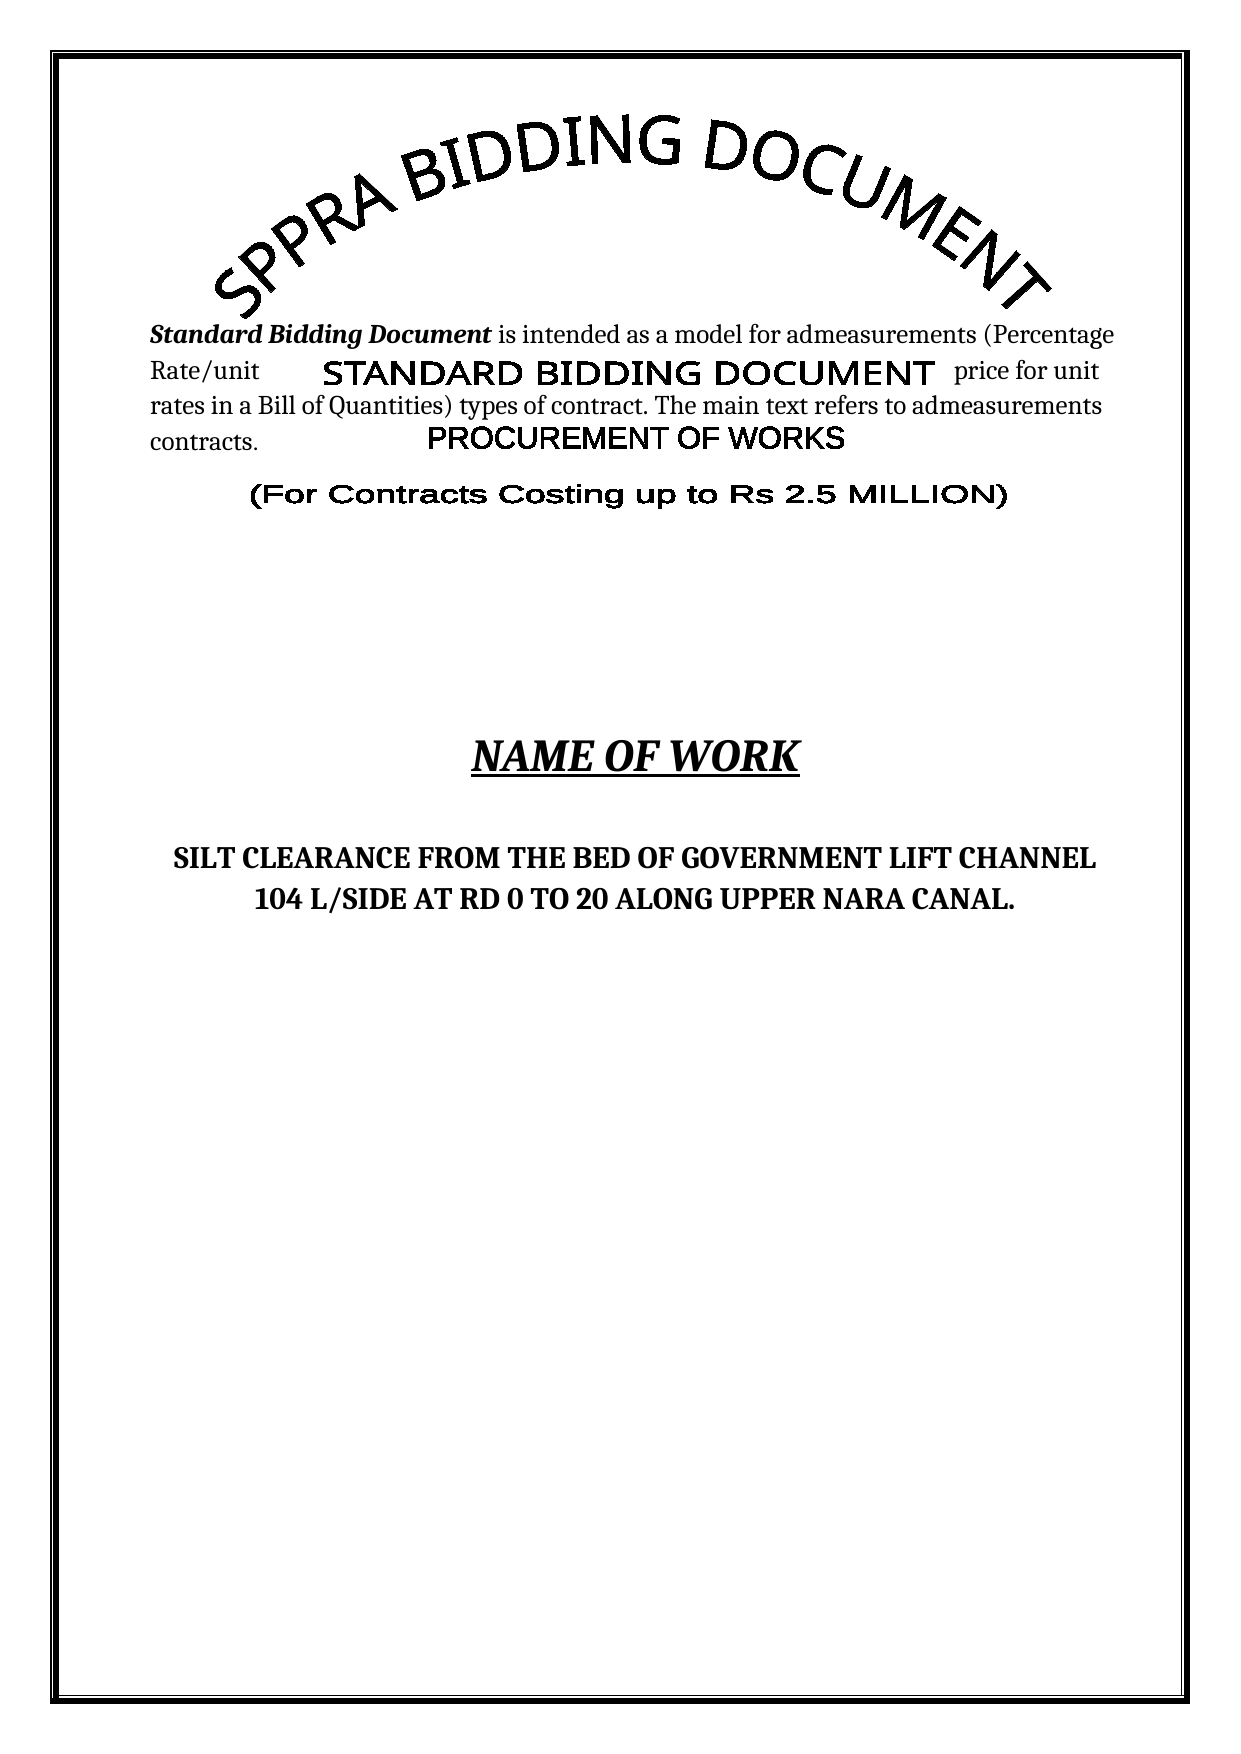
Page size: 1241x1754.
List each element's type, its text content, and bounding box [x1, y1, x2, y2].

text Silt Clearance from the bed of Government Lift Channel 104 L/Side at RD 0 to 20 along Upper Nara Canal. [150, 840, 1120, 917]
text Name of work [150, 730, 1120, 783]
